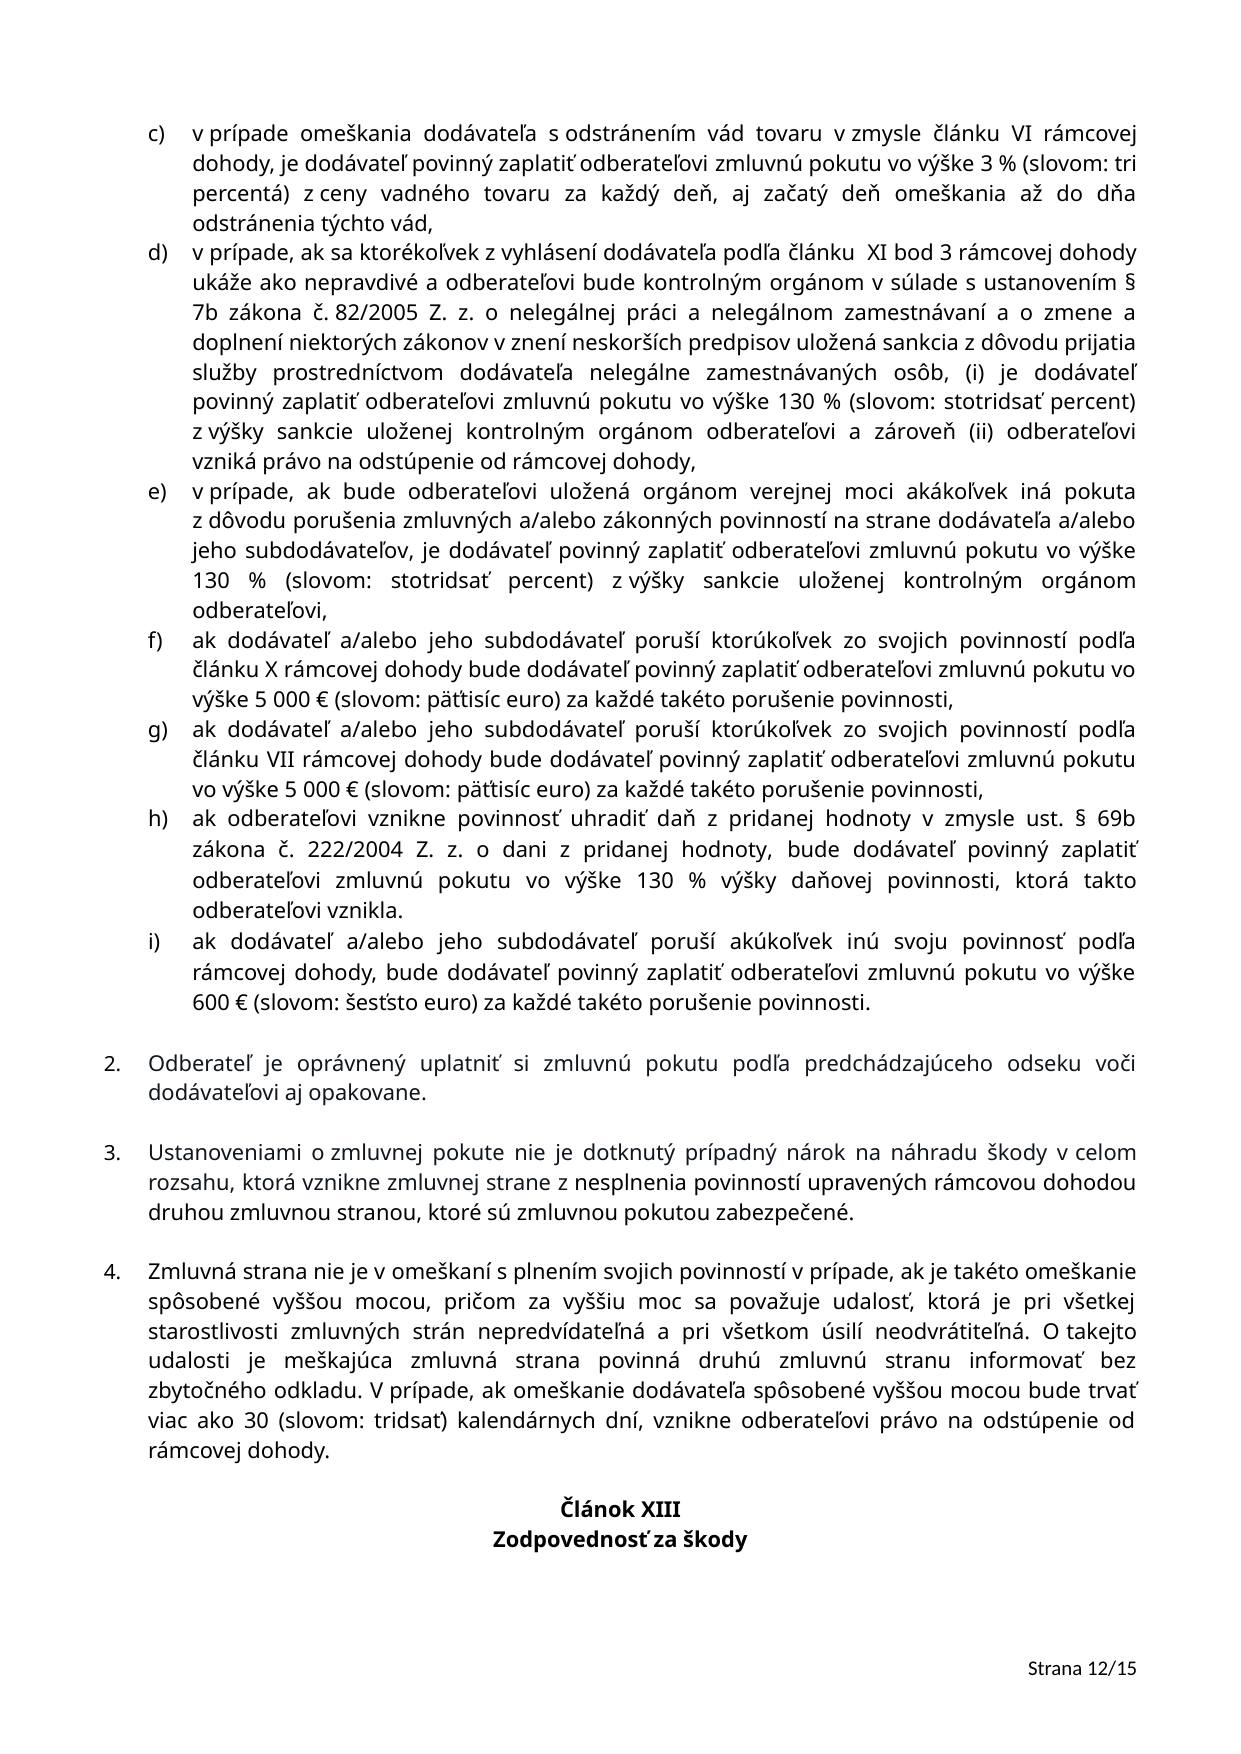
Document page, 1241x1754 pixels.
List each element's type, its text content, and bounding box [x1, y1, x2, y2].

list Odberateľ je oprávnený uplatniť si zmluvnú pokutu podľa predchádzajúceho odseku voči dodávateľovi aj opakovane. [103, 1048, 1137, 1107]
list ak dodávateľ a/alebo jeho subdodávateľ poruší akúkoľvek inú svoju povinnosť podľa rámcovej dohody, bude dodávateľ povinný zaplatiť odberateľovi zmluvnú pokutu vo výške 600 € (slovom: šesťsto euro) za každé takéto porušenie povinnosti. [148, 926, 1137, 1017]
list ak dodávateľ a/alebo jeho subdodávateľ poruší ktorúkoľvek zo svojich povinností podľa článku X rámcovej dohody bude dodávateľ povinný zaplatiť odberateľovi zmluvnú pokutu vo výške 5 000 € (slovom: päťtisíc euro) za každé takéto porušenie povinnosti, [148, 625, 1137, 714]
text Článok XIII [103, 1494, 1137, 1524]
list v prípade, ak sa ktorékoľvek z vyhlásení dodávateľa podľa článku XI bod 3 rámcovej dohody ukáže ako nepravdivé a odberateľovi bude kontrolným orgánom v súlade s ustanovením § 7b zákona č. 82/2005 Z. z. o nelegálnej práci a nelegálnom zamestnávaní a o zmene a doplnení niektorých zákonov v znení neskorších predpisov uložená sankcia z dôvodu prijatia služby prostredníctvom dodávateľa nelegálne zamestnávaných osôb, (i) je dodávateľ povinný zaplatiť odberateľovi zmluvnú pokutu vo výške 130 % (slovom: stotridsať percent) z výšky sankcie uloženej kontrolným orgánom odberateľovi a zároveň (ii) odberateľovi vzniká právo na odstúpenie od rámcovej dohody, [148, 237, 1137, 476]
list ak odberateľovi vznikne povinnosť uhradiť daň z pridanej hodnoty v zmysle ust. § 69b zákona č. 222/2004 Z. z. o dani z pridanej hodnoty, bude dodávateľ povinný zaplatiť odberateľovi zmluvnú pokutu vo výške 130 % výšky daňovej povinnosti, ktorá takto odberateľovi vznikla. [148, 803, 1137, 925]
list v prípade, ak bude odberateľovi uložená orgánom verejnej moci akákoľvek iná pokuta z dôvodu porušenia zmluvných a/alebo zákonných povinností na strane dodávateľa a/alebo jeho subdodávateľov, je dodávateľ povinný zaplatiť odberateľovi zmluvnú pokutu vo výške 130 % (slovom: stotridsať percent) z výšky sankcie uloženej kontrolným orgánom odberateľovi, [148, 476, 1137, 625]
list v prípade omeškania dodávateľa s odstránením vád tovaru v zmysle článku VI rámcovej dohody, je dodávateľ povinný zaplatiť odberateľovi zmluvnú pokutu vo výške 3 % (slovom: tri percentá) z ceny vadného tovaru za každý deň, aj začatý deň omeškania až do dňa odstránenia týchto vád, [148, 118, 1137, 237]
text Zodpovednosť za škody [103, 1524, 1137, 1554]
list ak dodávateľ a/alebo jeho subdodávateľ poruší ktorúkoľvek zo svojich povinností podľa článku VII rámcovej dohody bude dodávateľ povinný zaplatiť odberateľovi zmluvnú pokutu vo výške 5 000 € (slovom: päťtisíc euro) za každé takéto porušenie povinnosti, [148, 714, 1137, 803]
list Ustanoveniami o zmluvnej pokute nie je dotknutý prípadný nárok na náhradu škody v celom rozsahu, ktorá vznikne zmluvnej strane z nesplnenia povinností upravených rámcovou dohodou druhou zmluvnou stranou, ktoré sú zmluvnou pokutou zabezpečené. [103, 1137, 1137, 1226]
list Zmluvná strana nie je v omeškaní s plnením svojich povinností v prípade, ak je takéto omeškanie spôsobené vyššou mocou, pričom za vyššiu moc sa považuje udalosť, ktorá je pri všetkej starostlivosti zmluvných strán nepredvídateľná a pri všetkom úsilí neodvrátiteľná. O takejto udalosti je meškajúca zmluvná strana povinná druhú zmluvnú stranu informovať bez zbytočného odkladu. V prípade, ak omeškanie dodávateľa spôsobené vyššou mocou bude trvať viac ako 30 (slovom: tridsať) kalendárnych dní, vznikne odberateľovi právo na odstúpenie od rámcovej dohody. [103, 1256, 1137, 1465]
